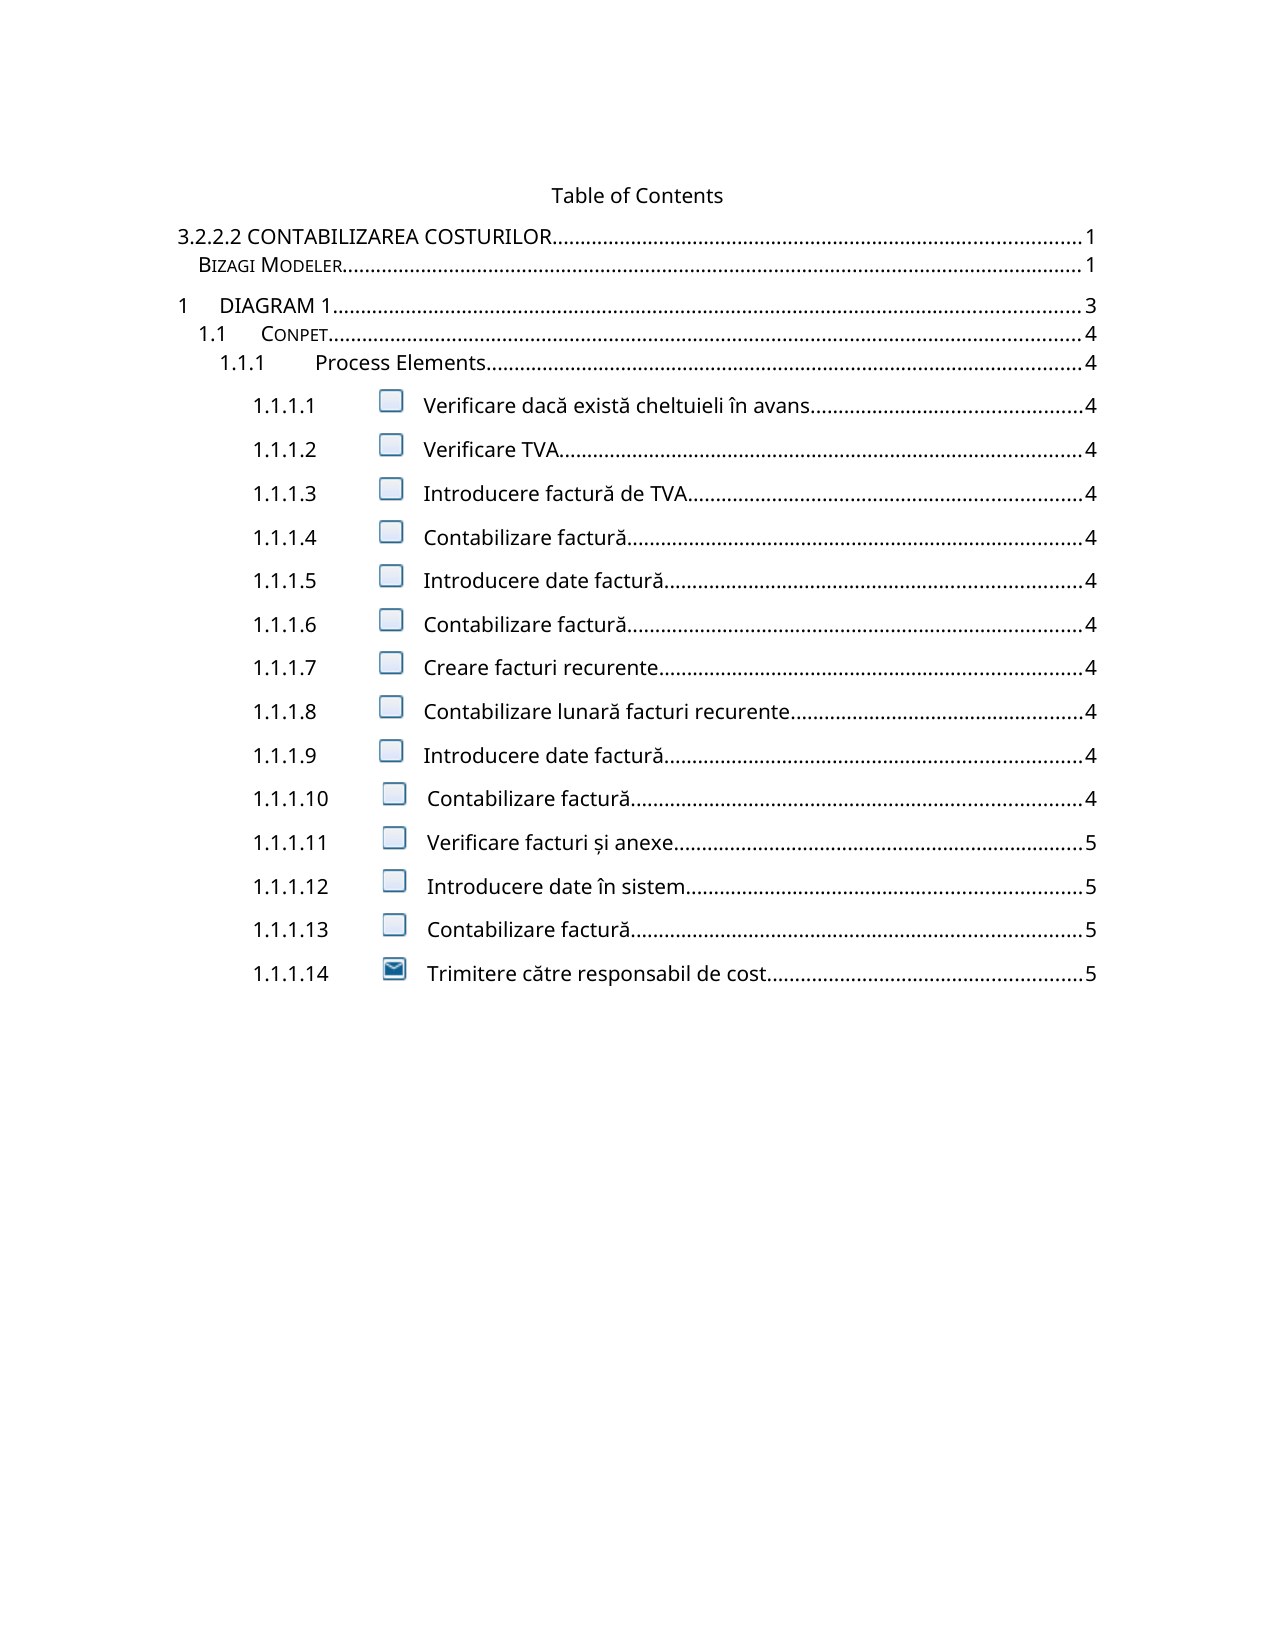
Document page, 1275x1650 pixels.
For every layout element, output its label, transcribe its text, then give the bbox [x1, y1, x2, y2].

text 1.1 Conpet 4 [198, 319, 1098, 348]
text 1.1.1.3 Introducere factură de TVA 4 [252, 476, 1098, 507]
text 1 Diagram 1 3 [177, 291, 1098, 319]
text 1.1.1.1 Verificare dacă există cheltuieli în avans 4 [252, 389, 1098, 420]
text 1.1.1.7 Creare facturi recurente 4 [252, 651, 1098, 682]
text 1.1.1.13 Contabilizare factură 5 [252, 913, 1098, 944]
picture [382, 912, 408, 938]
picture [379, 520, 405, 545]
picture [382, 956, 408, 982]
picture [382, 825, 408, 851]
text 1.1.1.14 Trimitere către responsabil de cost 5 [252, 956, 1098, 987]
picture [379, 476, 405, 502]
text 1.1.1.6 Contabilizare factură 4 [252, 607, 1098, 638]
text 1.1.1.12 Introducere date în sistem 5 [252, 869, 1098, 900]
text 1.1.1.10 Contabilizare factură 4 [252, 782, 1098, 813]
picture [379, 607, 405, 633]
picture [379, 388, 405, 414]
picture [379, 432, 405, 458]
picture [379, 738, 405, 764]
text 1.1.1.4 Contabilizare factură 4 [252, 520, 1098, 551]
text 1.1.1.8 Contabilizare lunară facturi recurente 4 [252, 694, 1098, 726]
text 1.1.1.5 Introducere date factură 4 [252, 563, 1098, 595]
picture [382, 869, 408, 894]
text 1.1.1 Process Elements 4 [219, 348, 1098, 376]
text 1.1.1.9 Introducere date factură 4 [252, 738, 1098, 769]
text Bizagi Modeler 1 [198, 250, 1098, 279]
picture [382, 781, 408, 807]
picture [379, 563, 405, 589]
text 3.2.2.2 Contabilizarea costurilor 1 [177, 222, 1098, 250]
picture [379, 694, 405, 720]
text Table of Contents [177, 181, 1098, 209]
text 1.1.1.11 Verificare facturi și anexe 5 [252, 825, 1098, 857]
text 1.1.1.2 Verificare TVA 4 [252, 433, 1098, 464]
picture [379, 650, 405, 676]
